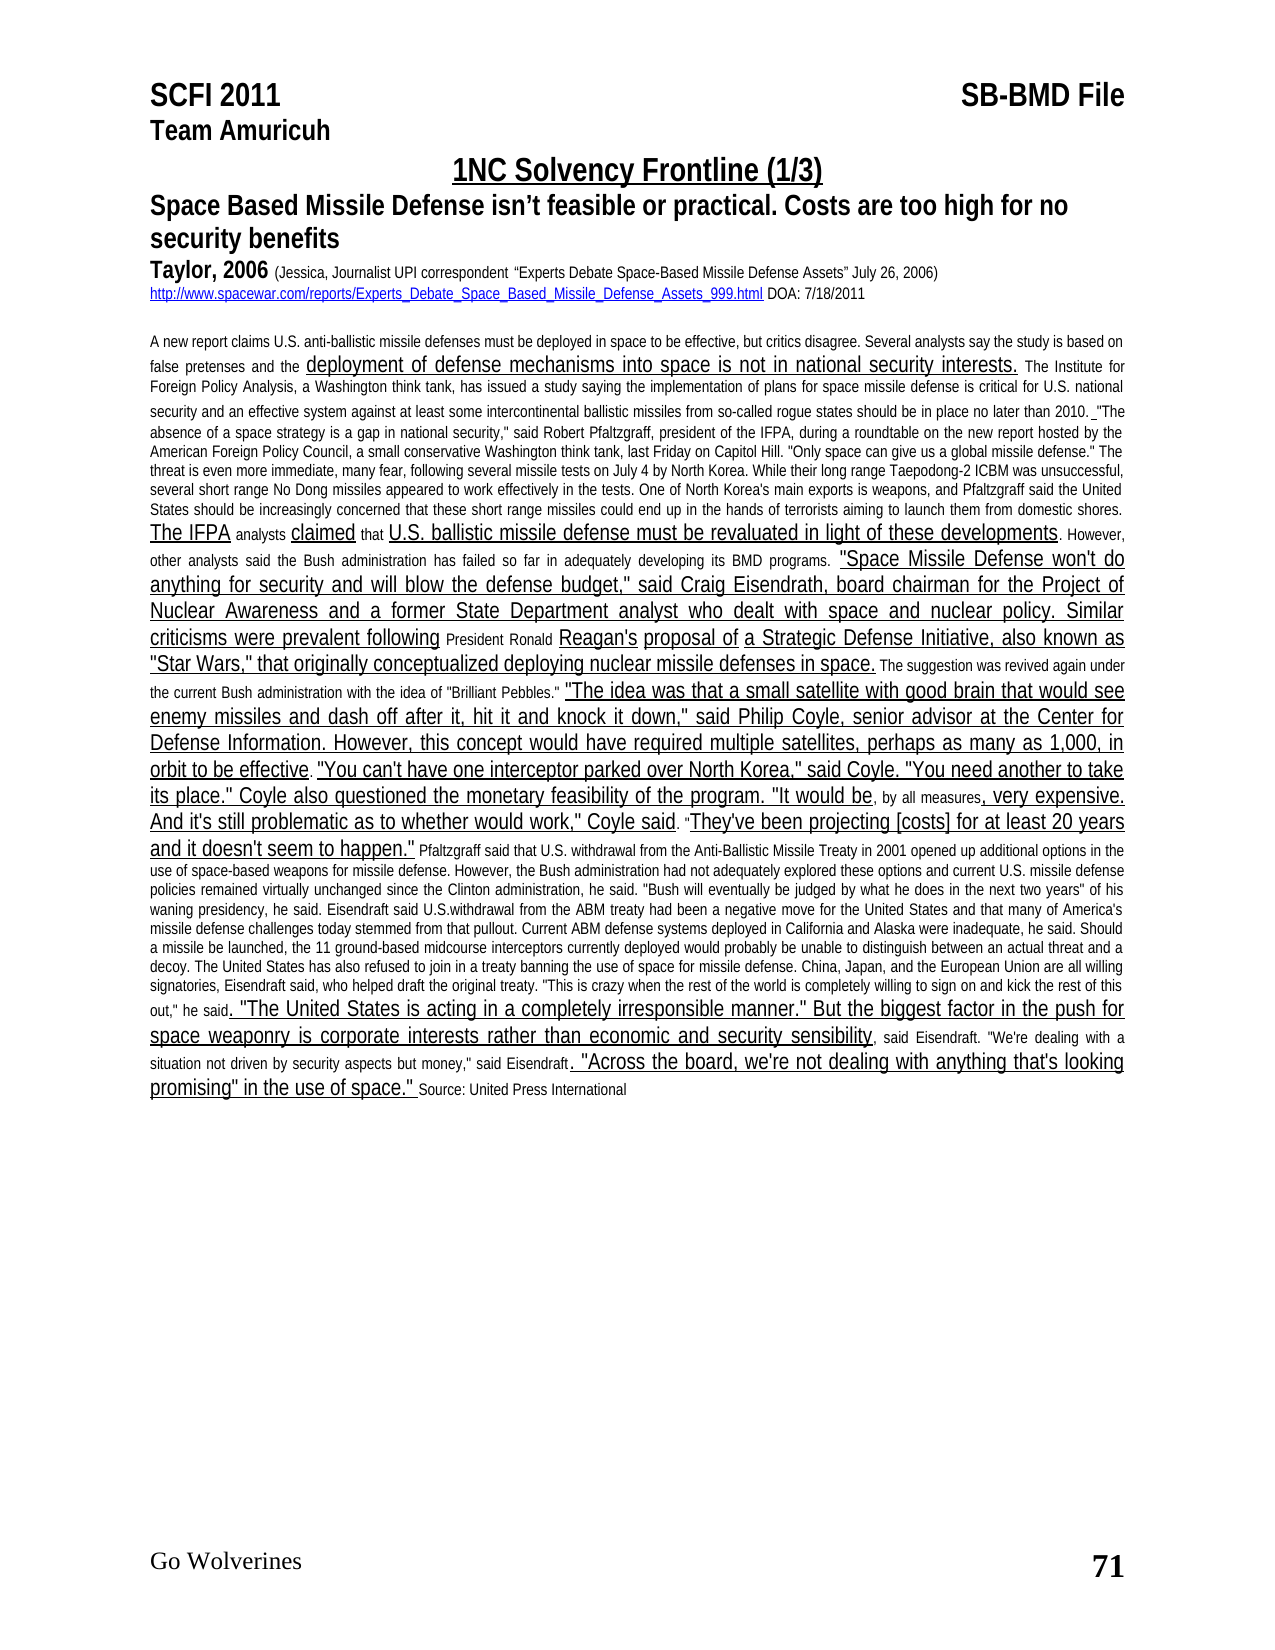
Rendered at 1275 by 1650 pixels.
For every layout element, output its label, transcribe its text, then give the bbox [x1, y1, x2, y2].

text Taylor, 2006 (Jessica, Journalist UPI correspondent “Experts Debate Space-Based Missile Defense Assets” July 26, 2006) http://www.spacewar.com/reports/Experts_Debate_Space_Based_Missile_Defense_Assets_999.html DOA: 7/18/2011 [150, 255, 1125, 303]
text 1NC Solvency Frontline (1/3) [150, 150, 1125, 188]
text A new report claims U.S. anti-ballistic missile defenses must be deployed in space to be effective, but critics disagree. Several analysts say the study is based on false pretenses and the deployment of defense mechanisms into space is not in national security interests. The Institute for Foreign Policy Analysis, a Washington think tank, has issued a study saying the implementation of plans for space missile defense is critical for U.S. national security and an effective system against at least some intercontinental ballistic missiles from so-called rogue states should be in place no later than 2010. "The absence of a space strategy is a gap in national security," said Robert Pfaltzgraff, president of the IFPA, during a roundtable on the new report hosted by the American Foreign Policy Council, a small conservative Washington think tank, last Friday on Capitol Hill. "Only space can give us a global missile defense." The threat is even more immediate, many fear, following several missile tests on July 4 by North Korea. While their long range Taepodong-2 ICBM was unsuccessful, several short range No Dong missiles appeared to work effectively in the tests. One of North Korea's main exports is weapons, and Pfaltzgraff said the United States should be increasingly concerned that these short range missiles could end up in the hands of terrorists aiming to launch them from domestic shores. The IFPA analysts claimed that U.S. ballistic missile defense must be revaluated in light of these developments. However, other analysts said the Bush administration has failed so far in adequately developing its BMD programs. "Space Missile Defense won't do anything for security and will blow the defense budget," said Craig Eisendrath, board chairman for the Project of Nuclear Awareness and a former State Department analyst who dealt with space and nuclear policy. Similar criticisms were prevalent following President Ronald Reagan's proposal of a Strategic Defense Initiative, also known as "Star Wars," that originally conceptualized deploying nuclear missile defenses in space. The suggestion was revived again under the current Bush administration with the idea of "Brilliant Pebbles." "The idea was that a small satellite with good brain that would see enemy missiles and dash off after it, hit it and knock it down," said Philip Coyle, senior advisor at the Center for Defense Information. However, this concept would have required multiple satellites, perhaps as many as 1,000, in orbit to be effective. "You can't have one interceptor parked over North Korea," said Coyle. "You need another to take its place." Coyle also questioned the monetary feasibility of the program. "It would be, by all measures, very expensive. And it's still problematic as to whether would work," Coyle said. "They've been projecting [costs] for at least 20 years and it doesn't seem to happen." Pfaltzgraff said that U.S. withdrawal from the Anti-Ballistic Missile Treaty in 2001 opened up additional options in the use of space-based weapons for missile defense. However, the Bush administration had not adequately explored these options and current U.S. missile defense policies remained virtually unchanged since the Clinton administration, he said. "Bush will eventually be judged by what he does in the next two years" of his waning presidency, he said. Eisendraft said U.S.withdrawal from the ABM treaty had been a negative move for the United States and that many of America's missile defense challenges today stemmed from that pullout. Current ABM defense systems deployed in California and Alaska were inadequate, he said. Should a missile be launched, the 11 ground-based midcourse interceptors currently deployed would probably be unable to distinguish between an actual threat and a decoy. The United States has also refused to join in a treaty banning the use of space for missile defense. China, Japan, and the European Union are all willing signatories, Eisendraft said, who helped draft the original treaty. "This is crazy when the rest of the world is completely willing to sign on and kick the rest of this out," he said. "The United States is acting in a completely irresponsible manner." But the biggest factor in the push for space weaponry is corporate interests rather than economic and security sensibility, said Eisendraft. "We're dealing with a situation not driven by security aspects but money," said Eisendraft. "Across the board, we're not dealing with anything that's looking promising" in the use of space." Source: United Press International [150, 595, 1125, 1101]
text Space Based Missile Defense isn’t feasible or practical. Costs are too high for no security benefits [150, 188, 1125, 255]
